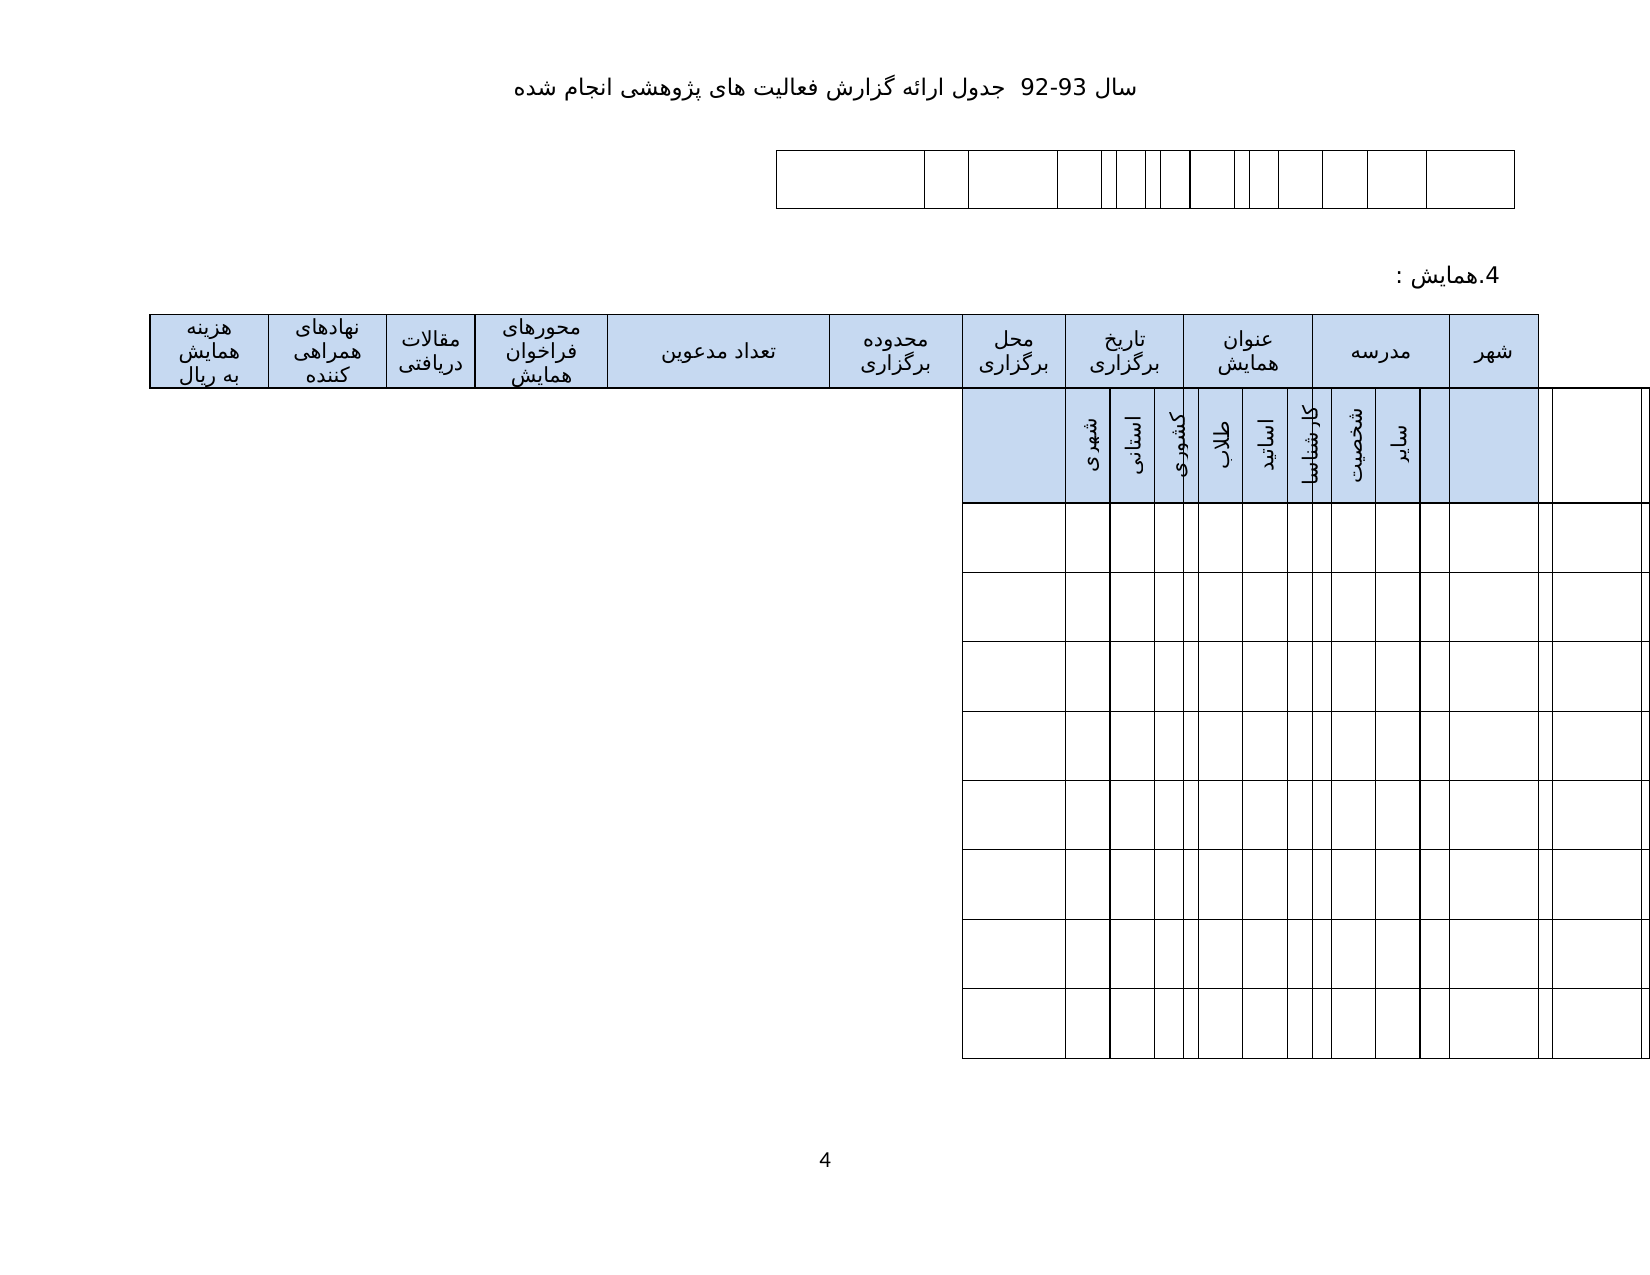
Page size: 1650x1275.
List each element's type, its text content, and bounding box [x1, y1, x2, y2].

table_cell [1199, 850, 1242, 919]
table_header محورهای فراخوان همایش [476, 315, 607, 387]
table_cell [1155, 712, 1183, 780]
table_cell [1288, 642, 1312, 711]
table_cell [1111, 989, 1154, 1057]
table_cell [1243, 573, 1287, 641]
table_cell [1288, 850, 1312, 919]
table_cell [1184, 781, 1198, 849]
table_cell [1376, 504, 1419, 572]
table_cell [1450, 781, 1538, 849]
table_cell [1199, 781, 1242, 849]
table_cell [1323, 151, 1367, 208]
table_cell [1313, 712, 1331, 780]
table_cell [1376, 573, 1419, 641]
table_cell [1450, 850, 1538, 919]
table_cell اساتید [1243, 389, 1287, 502]
table_cell [1146, 151, 1160, 208]
table_cell [963, 712, 1065, 780]
table_cell [1332, 920, 1375, 988]
table_cell [1450, 920, 1538, 988]
table_cell شخصیت ها [1332, 389, 1375, 502]
table_cell [1111, 504, 1154, 572]
table_cell [1199, 504, 1242, 572]
table_cell [1313, 920, 1331, 988]
table_cell [1243, 989, 1287, 1057]
table_cell [1199, 573, 1242, 641]
table_cell [1376, 642, 1419, 711]
table_cell [1376, 712, 1419, 780]
table_header محل برگزاری [963, 315, 1065, 387]
table_header عنوان همایش [1184, 315, 1312, 387]
table_cell کشوری [1155, 389, 1183, 502]
table_cell [1450, 389, 1538, 502]
table_cell [1288, 712, 1312, 780]
table_cell [1184, 573, 1198, 641]
table_cell [1288, 920, 1312, 988]
table_cell [1111, 642, 1154, 711]
table_cell [1155, 573, 1183, 641]
table_cell [1066, 920, 1109, 988]
table_cell [1066, 850, 1109, 919]
table_cell [1313, 504, 1331, 572]
table_cell [1111, 850, 1154, 919]
table_cell [1288, 989, 1312, 1057]
table_cell [1313, 573, 1331, 641]
table_cell [1155, 642, 1183, 711]
table_header تاریخ برگزاری [1066, 315, 1183, 387]
table_cell [963, 389, 1065, 502]
table_cell [1199, 642, 1242, 711]
table_cell استانی [1111, 389, 1154, 502]
table_cell [1313, 850, 1331, 919]
table_cell [1313, 642, 1331, 711]
table_cell [1450, 712, 1538, 780]
table_cell [1450, 989, 1538, 1057]
table_cell [1111, 781, 1154, 849]
table_cell [1332, 781, 1375, 849]
table_cell [1235, 151, 1249, 208]
table_cell [1421, 573, 1449, 641]
table_cell [1066, 573, 1109, 641]
table_cell [1450, 504, 1538, 572]
table_cell [963, 504, 1065, 572]
table_cell [1421, 642, 1449, 711]
table_cell [1427, 151, 1514, 208]
table_cell کشوری [1184, 389, 1198, 502]
table_cell [1155, 504, 1183, 572]
table_cell [1184, 504, 1198, 572]
table_cell [1155, 781, 1183, 849]
table_cell [963, 573, 1065, 641]
table_cell [1279, 151, 1322, 208]
table_cell [1184, 850, 1198, 919]
table_header مدرسه [1313, 315, 1449, 387]
table_header هزینه همایش به ریال [151, 315, 268, 387]
text 4.همایش : [150, 262, 1500, 289]
table_cell [1243, 920, 1287, 988]
table_cell [1102, 151, 1116, 208]
table_cell [1421, 989, 1449, 1057]
table_cell [1243, 850, 1287, 919]
table_cell [1191, 151, 1234, 208]
table_cell [1332, 712, 1375, 780]
table_cell [1199, 989, 1242, 1057]
table_cell [1111, 712, 1154, 780]
table_cell [1288, 573, 1312, 641]
table_cell [1184, 989, 1198, 1057]
table_header محدوده برگزاری [830, 315, 962, 387]
table_cell [963, 850, 1065, 919]
table_header شهر [1450, 315, 1538, 387]
table_cell [1161, 151, 1189, 208]
table_header نهادهای همراهی کننده [269, 315, 386, 387]
table_cell [1288, 781, 1312, 849]
table_cell [1368, 151, 1426, 208]
table_cell [1058, 151, 1101, 208]
table_cell [1243, 712, 1287, 780]
table_cell [1376, 989, 1419, 1057]
table_cell [1332, 989, 1375, 1057]
table_cell [963, 642, 1065, 711]
table_cell [1376, 920, 1419, 988]
table_cell [1450, 573, 1538, 641]
table_cell [777, 151, 924, 208]
table_cell [1155, 920, 1183, 988]
table_cell [1243, 642, 1287, 711]
table_cell [1117, 151, 1145, 208]
table_cell [1376, 850, 1419, 919]
table_cell کارشناسان [1313, 389, 1331, 502]
table_cell [969, 151, 1057, 208]
table_cell [1066, 504, 1109, 572]
table_cell [1155, 850, 1183, 919]
table_header تعداد مدعوین [608, 315, 829, 387]
table_cell [1199, 920, 1242, 988]
table_cell [963, 989, 1065, 1057]
table_cell [1332, 642, 1375, 711]
table_cell [1421, 920, 1449, 988]
table_cell [1332, 504, 1375, 572]
table_cell [1111, 920, 1154, 988]
table_cell کارشناسان [1288, 389, 1312, 502]
table_cell [1111, 573, 1154, 641]
table_cell [963, 781, 1065, 849]
table_cell [1450, 642, 1538, 711]
table_cell [963, 920, 1065, 988]
table_header مقالات دریافتی [387, 315, 474, 387]
table_cell [1313, 781, 1331, 849]
table_cell سایر [1376, 389, 1419, 502]
table_cell [1288, 504, 1312, 572]
table_cell [1243, 781, 1287, 849]
table_cell [1250, 151, 1278, 208]
table_cell [1332, 573, 1375, 641]
table_cell [1066, 989, 1109, 1057]
table_cell [1184, 712, 1198, 780]
table_cell [1243, 504, 1287, 572]
table_cell [925, 151, 968, 208]
table_cell [1066, 642, 1109, 711]
table_cell [1155, 989, 1183, 1057]
table_cell [1421, 389, 1449, 502]
table_cell [1184, 920, 1198, 988]
table_cell [1332, 850, 1375, 919]
table_cell [1421, 781, 1449, 849]
table_cell شهری [1066, 389, 1109, 502]
table_cell [1066, 712, 1109, 780]
table_cell [1184, 642, 1198, 711]
table_cell [1421, 504, 1449, 572]
table_cell [1421, 850, 1449, 919]
table_cell [1199, 712, 1242, 780]
table_cell [1421, 712, 1449, 780]
table_cell [1066, 781, 1109, 849]
table_cell [1376, 781, 1419, 849]
table_cell طلاب [1199, 389, 1242, 502]
table_cell [1313, 989, 1331, 1057]
